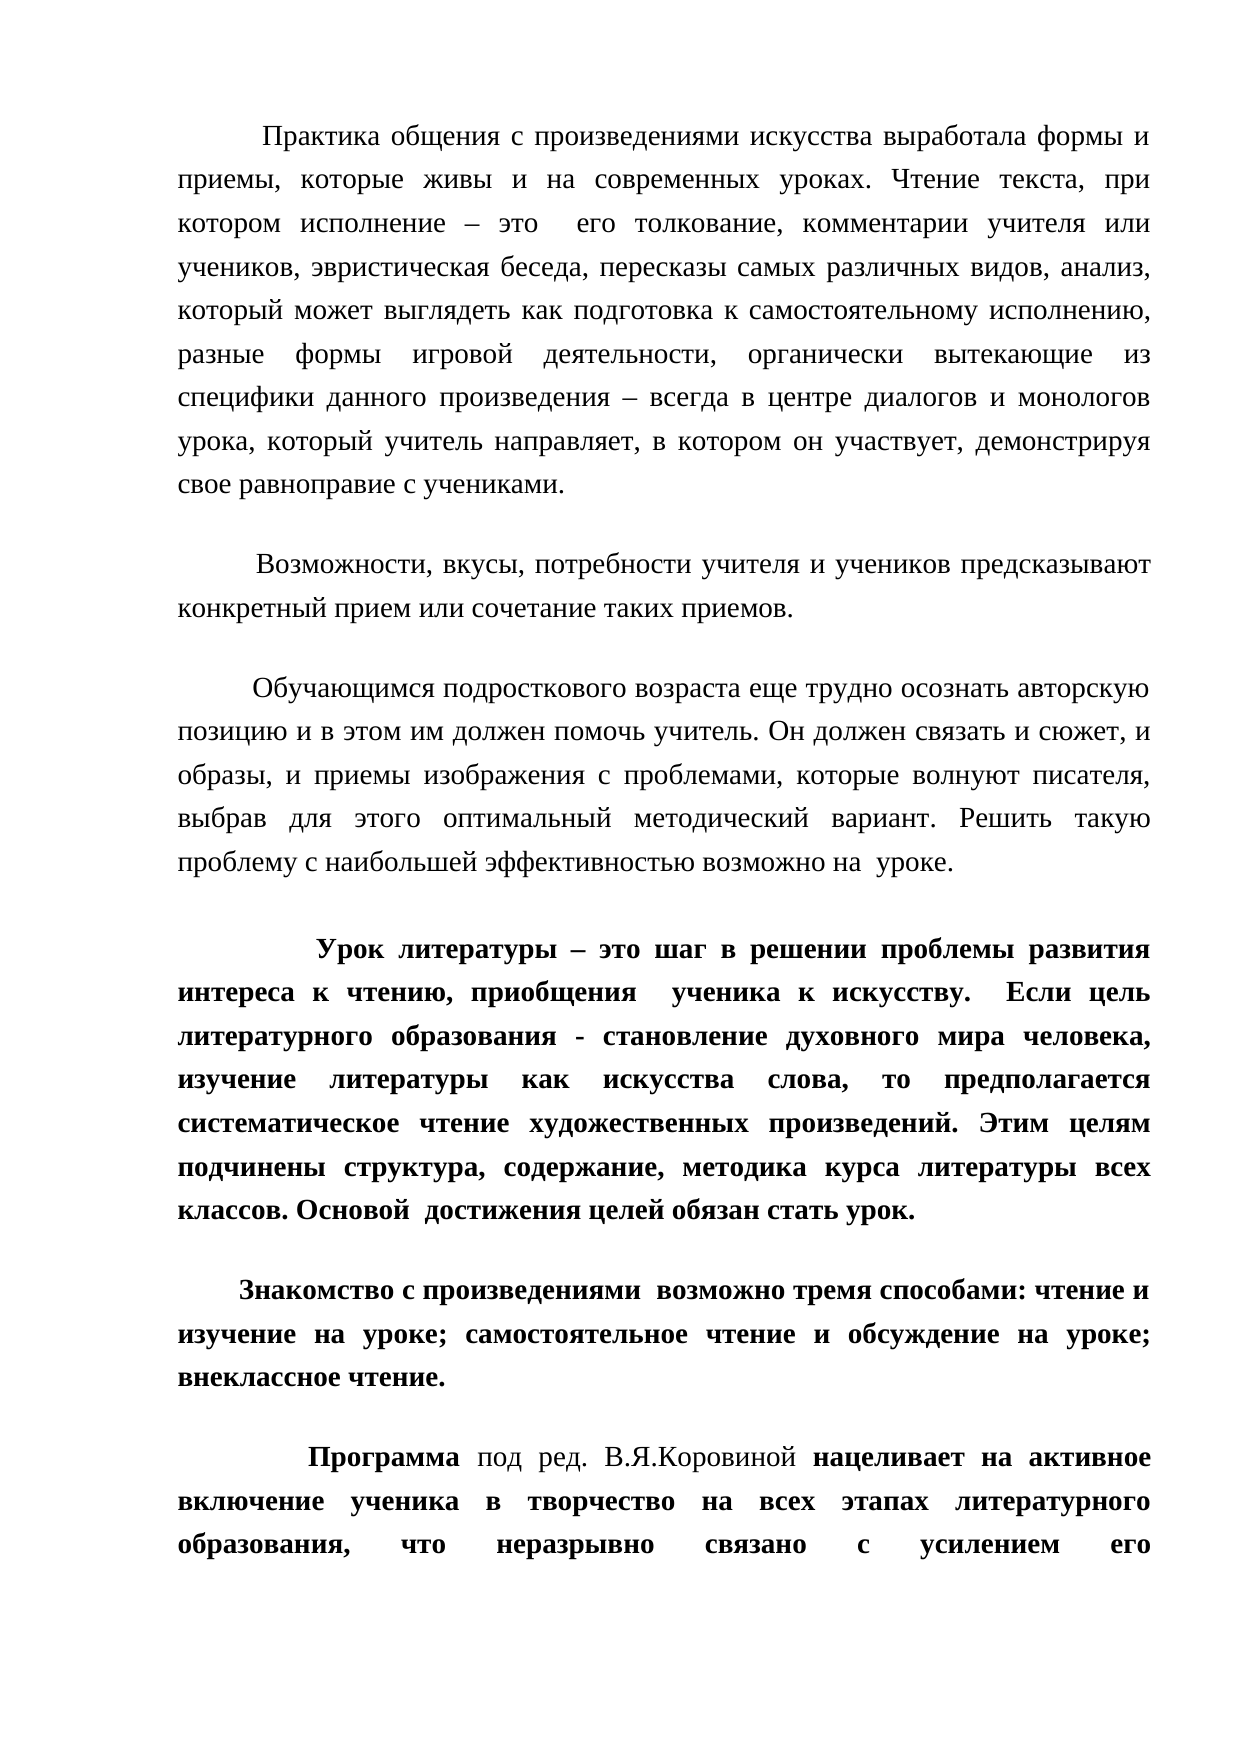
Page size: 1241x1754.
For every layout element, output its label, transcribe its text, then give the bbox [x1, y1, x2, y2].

text Возможности, вкусы, потребности учителя и учеников предсказывают конкретный прием или сочетание таких приемов. [177, 546, 1152, 623]
text Урок литературы – это шаг в решении проблемы развития интереса к чтению, приобщения ученика к искусству. Если цель литературного образования - становление духовного мира человека, изучение литературы как искусства слова, то предполагается систематическое чтение художественных произведений. Этим целям подчинены структура, содержание, методика курса литературы всех классов. Основой достижения целей обязан стать урок. [177, 931, 1152, 1226]
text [177, 1439, 1152, 1560]
text Знакомство с произведениями возможно тремя способами: чтение и изучение на уроке; самостоятельное чтение и обсуждение на уроке; внеклассное чтение. [177, 1272, 1152, 1393]
text Обучающимся подросткового возраста еще трудно осознать авторскую позицию и в этом им должен помочь учитель. Он должен связать и сюжет, и образы, и приемы изображения с проблемами, которые волнуют писателя, выбрав для этого оптимальный методический вариант. Решить такую проблему с наибольшей эффективностью возможно на уроке. [177, 670, 1152, 877]
text Практика общения с произведениями искусства выработала формы и приемы, которые живы и на современных уроках. Чтение текста, при котором исполнение – это его толкование, комментарии учителя или учеников, эвристическая беседа, пересказы самых различных видов, анализ, который может выглядеть как подготовка к самостоятельному исполнению, разные формы игровой деятельности, органически вытекающие из специфики данного произведения – всегда в центре диалогов и монологов урока, который учитель направляет, в котором он участвует, демонстрируя свое равноправие с учениками. [177, 118, 1152, 500]
